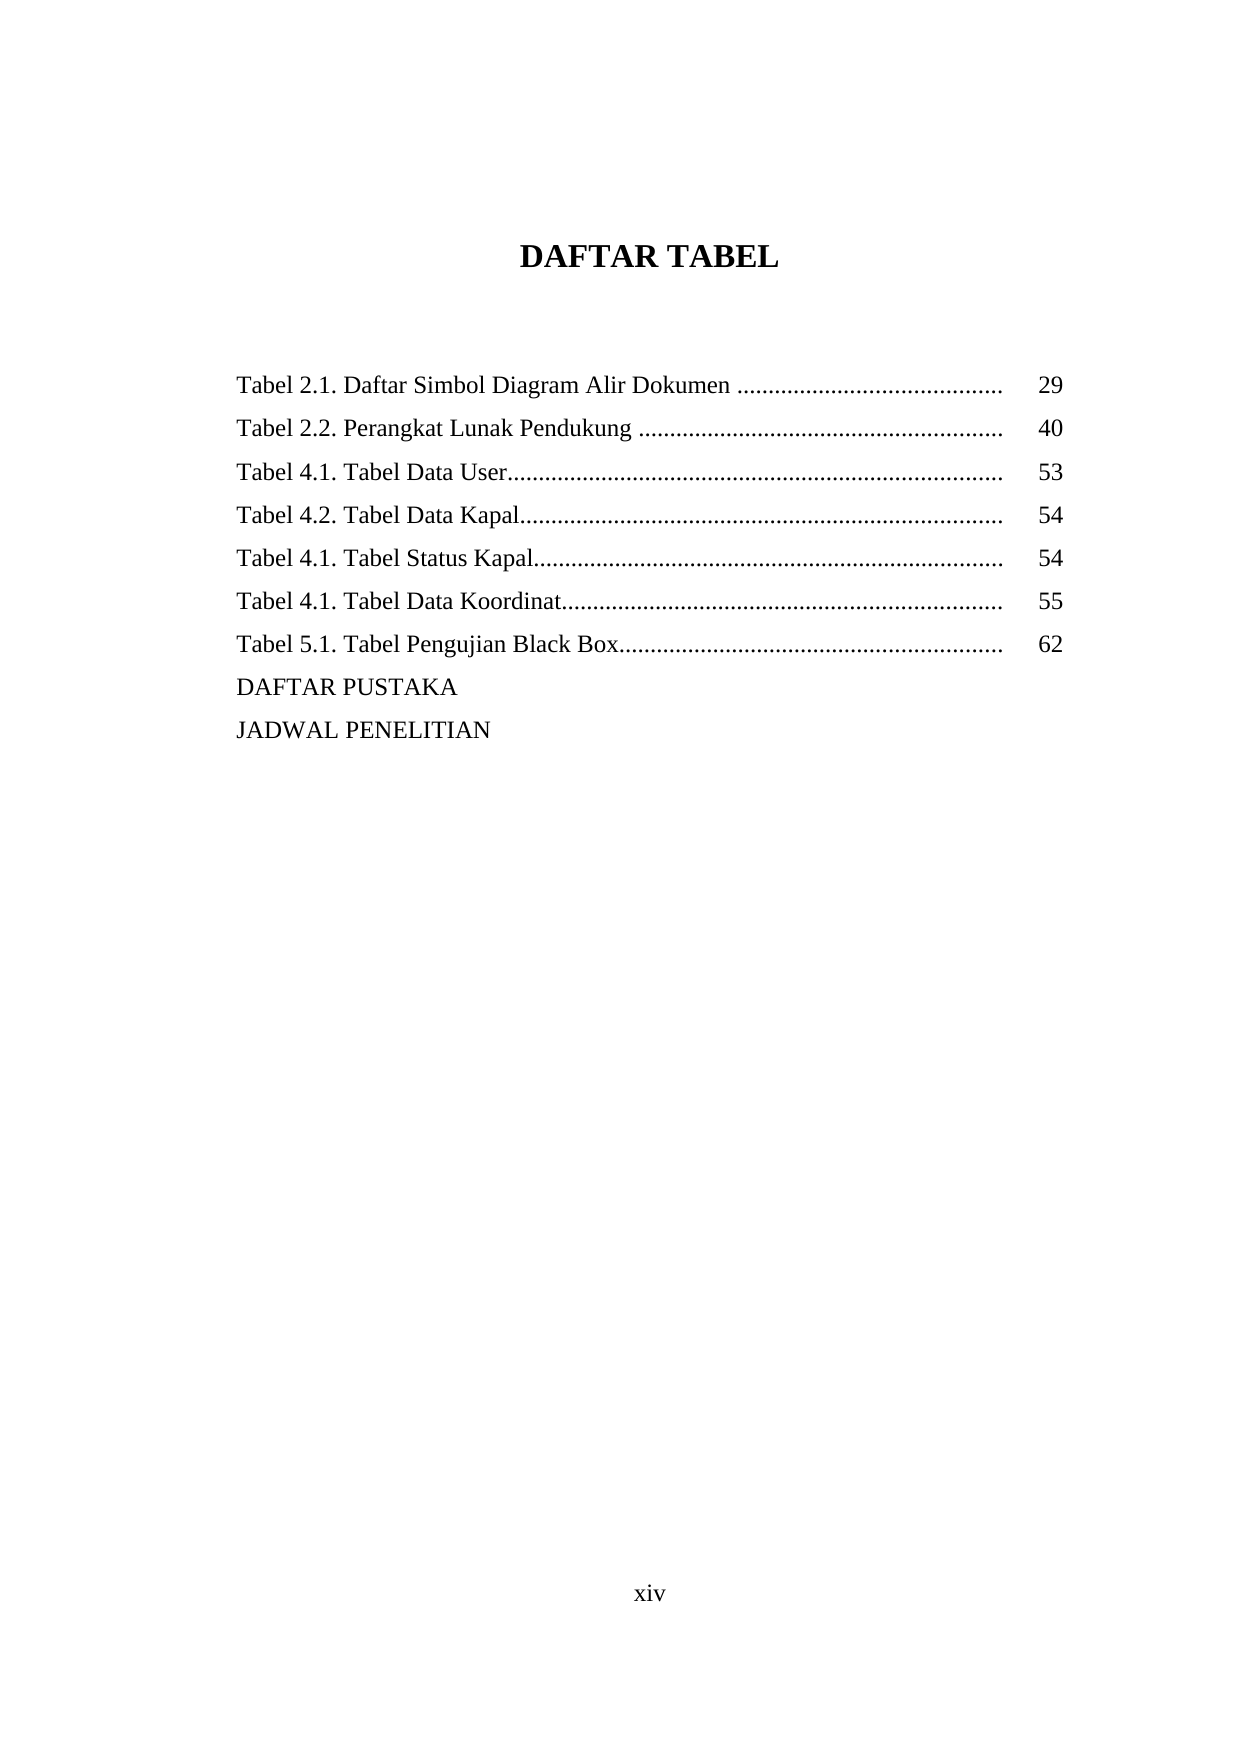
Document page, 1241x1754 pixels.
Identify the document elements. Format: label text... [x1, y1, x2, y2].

text Tabel 4.1. Tabel Data User 53 [236, 457, 1063, 485]
text Tabel 2.1. Daftar Simbol Diagram Alir Dokumen 29 [236, 370, 1063, 399]
text DAFTAR PUSTAKA [236, 672, 1063, 701]
text Tabel 2.2. Perangkat Lunak Pendukung 40 [236, 413, 1063, 442]
text Tabel 4.2. Tabel Data Kapal 54 [236, 500, 1063, 528]
text JADWAL PENELITIAN [236, 715, 1063, 744]
text DAFTAR TABEL [236, 236, 1063, 274]
text Tabel 4.1. Tabel Status Kapal 54 [236, 543, 1063, 572]
text Tabel 4.1. Tabel Data Koordinat 55 [236, 586, 1063, 615]
text Tabel 5.1. Tabel Pengujian Black Box 62 [236, 629, 1063, 658]
